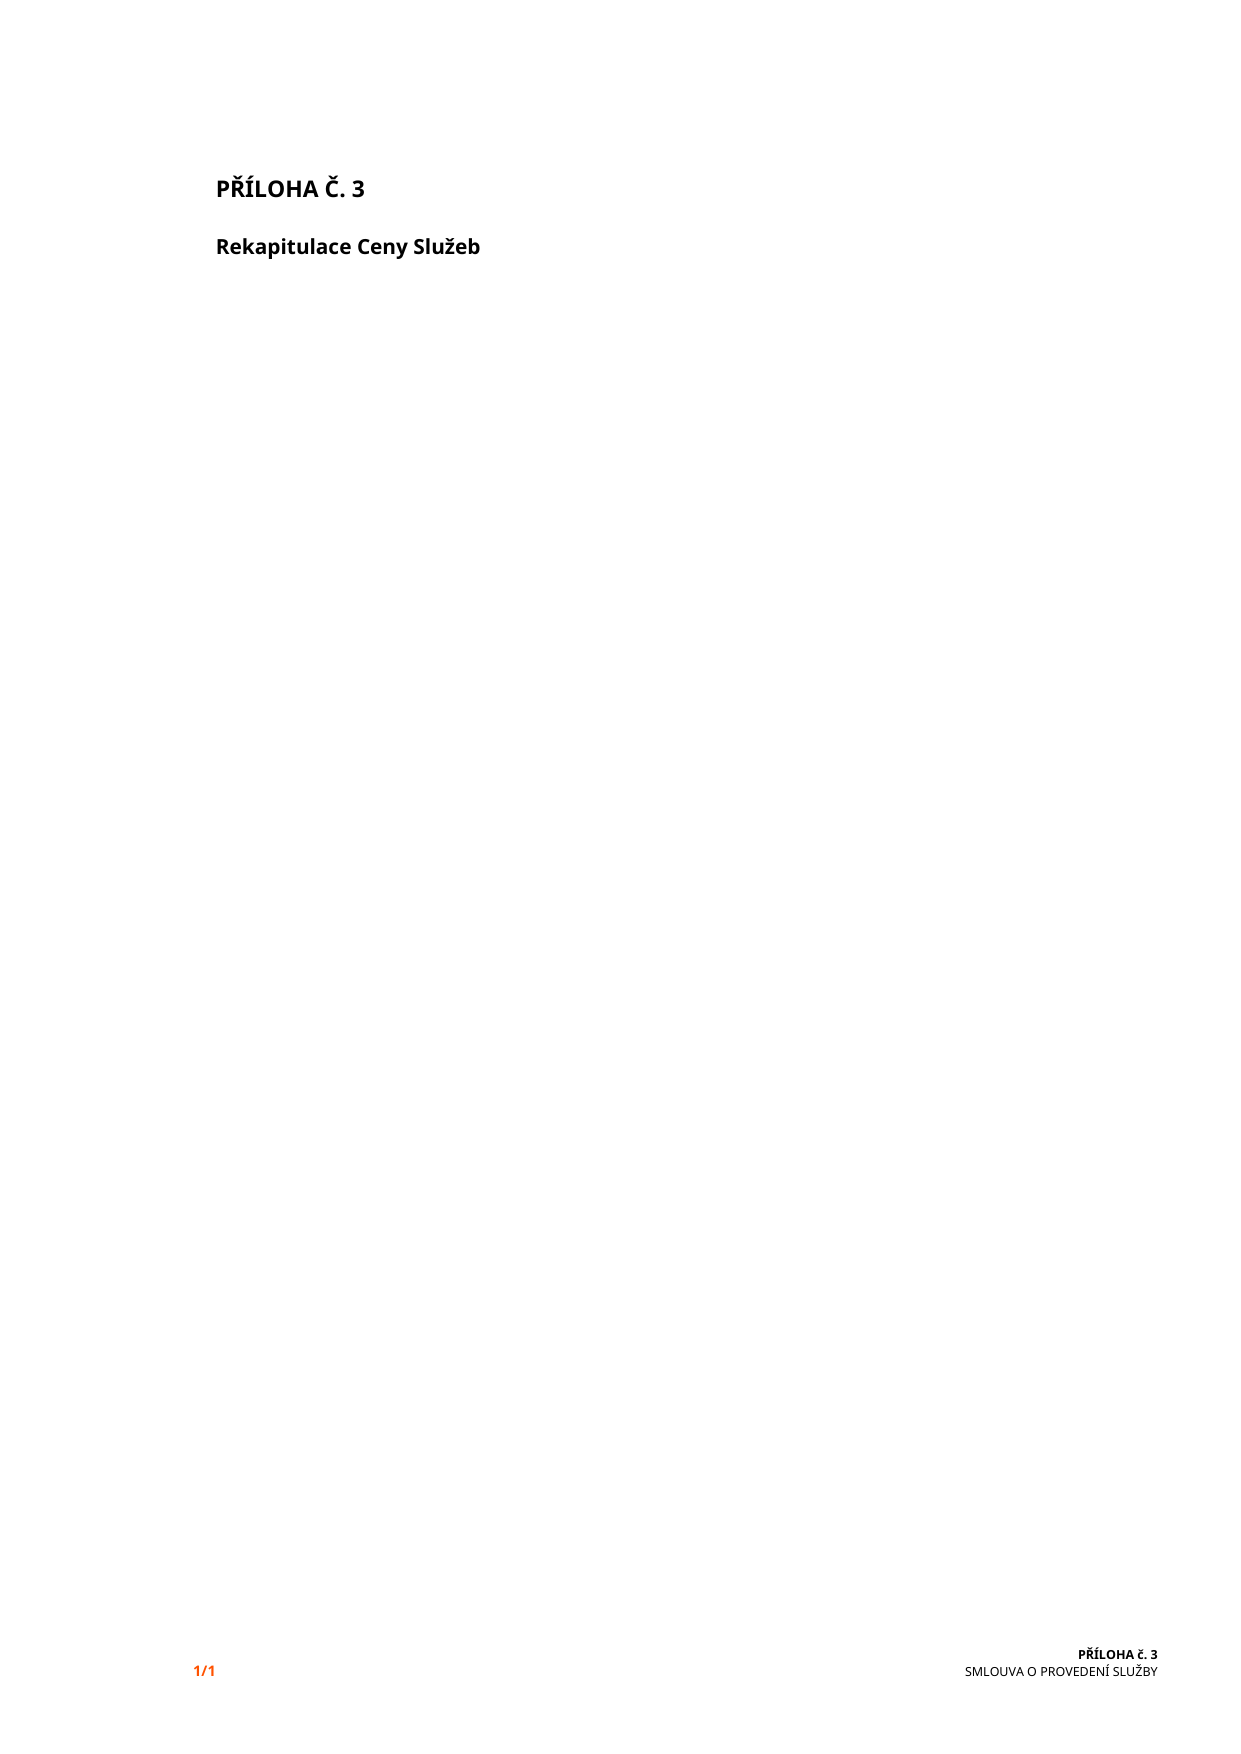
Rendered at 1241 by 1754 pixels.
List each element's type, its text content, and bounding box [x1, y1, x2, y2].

text Příloha č. 3 [216, 172, 1093, 204]
text Rekapitulace Ceny Služeb [216, 232, 1093, 260]
